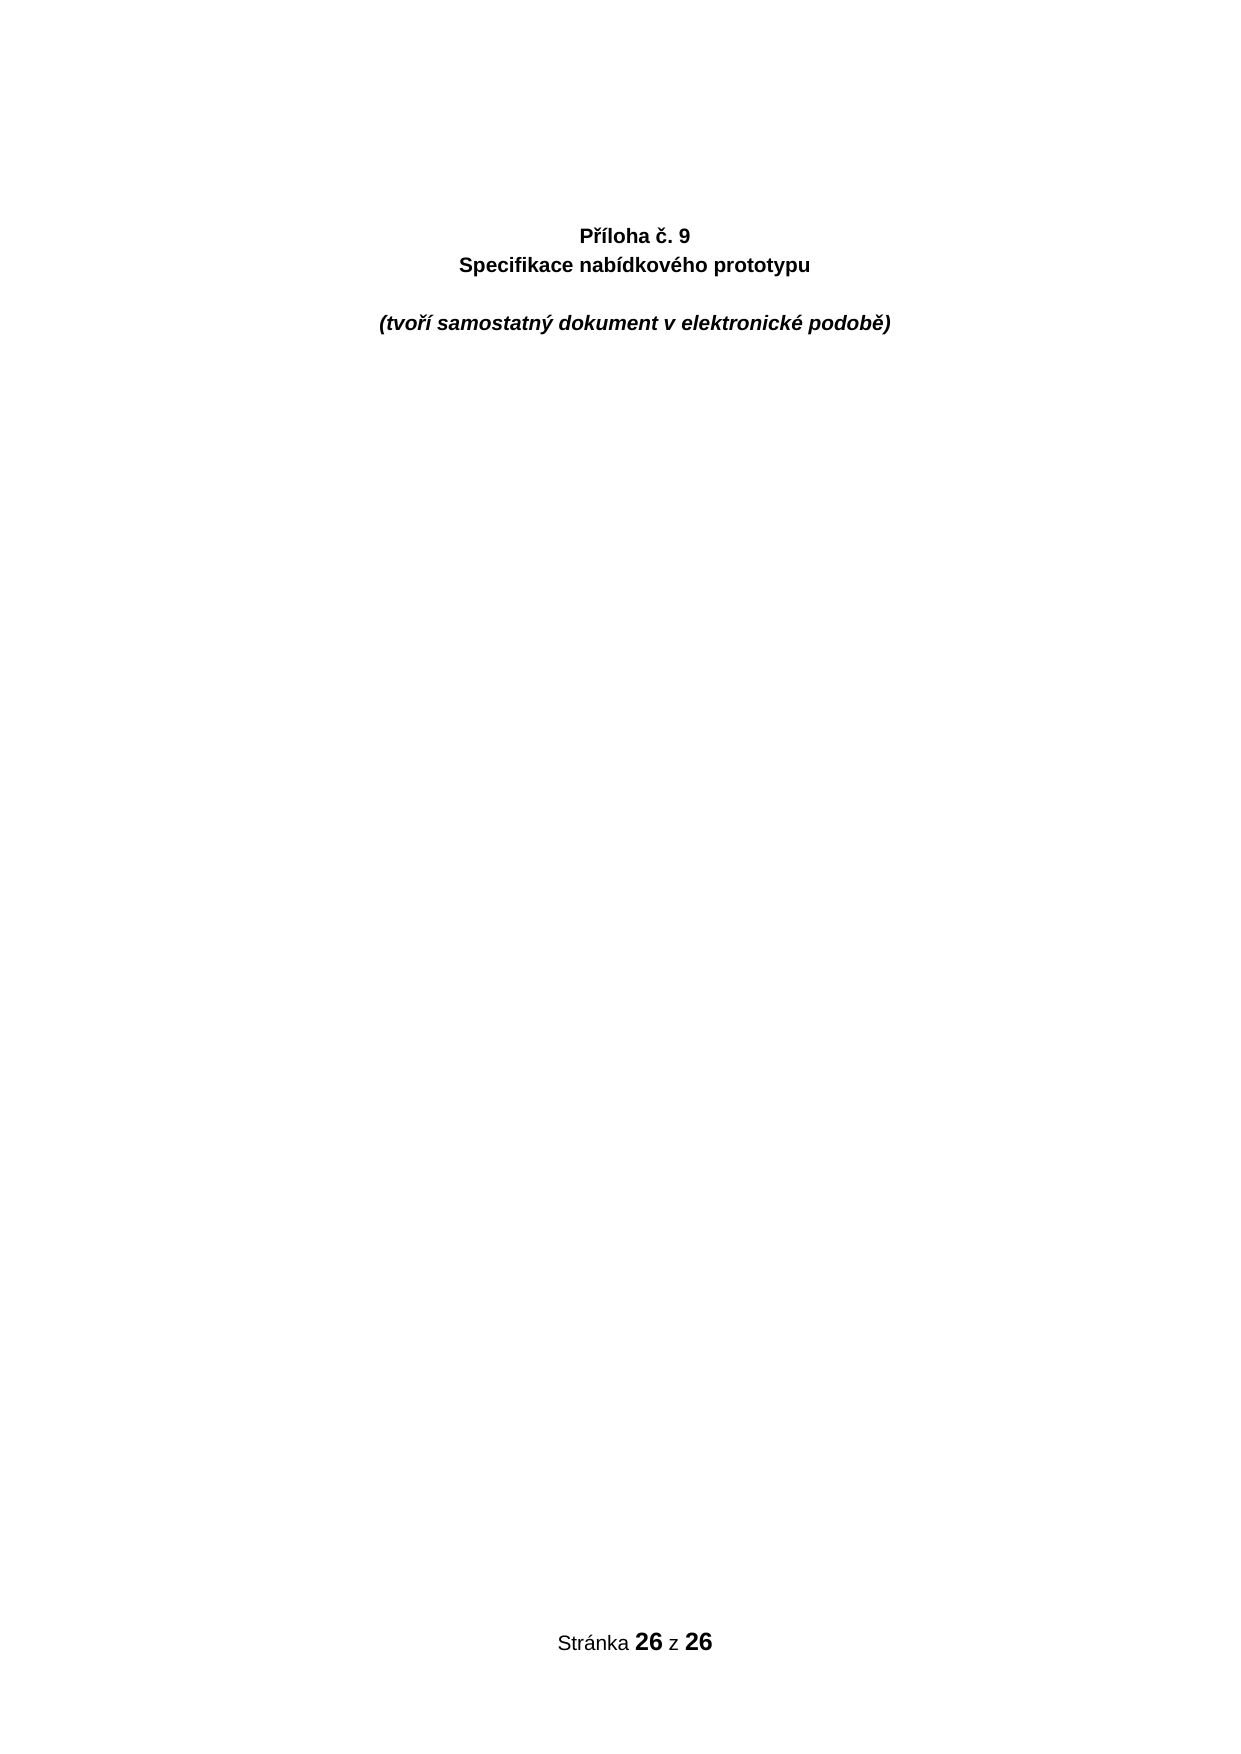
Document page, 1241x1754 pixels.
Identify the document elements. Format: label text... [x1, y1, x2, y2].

text (tvoří samostatný dokument v elektronické podobě) [148, 306, 1122, 335]
text Specifikace nabídkového prototypu [148, 248, 1122, 277]
text Příloha č. 9 [148, 218, 1122, 248]
